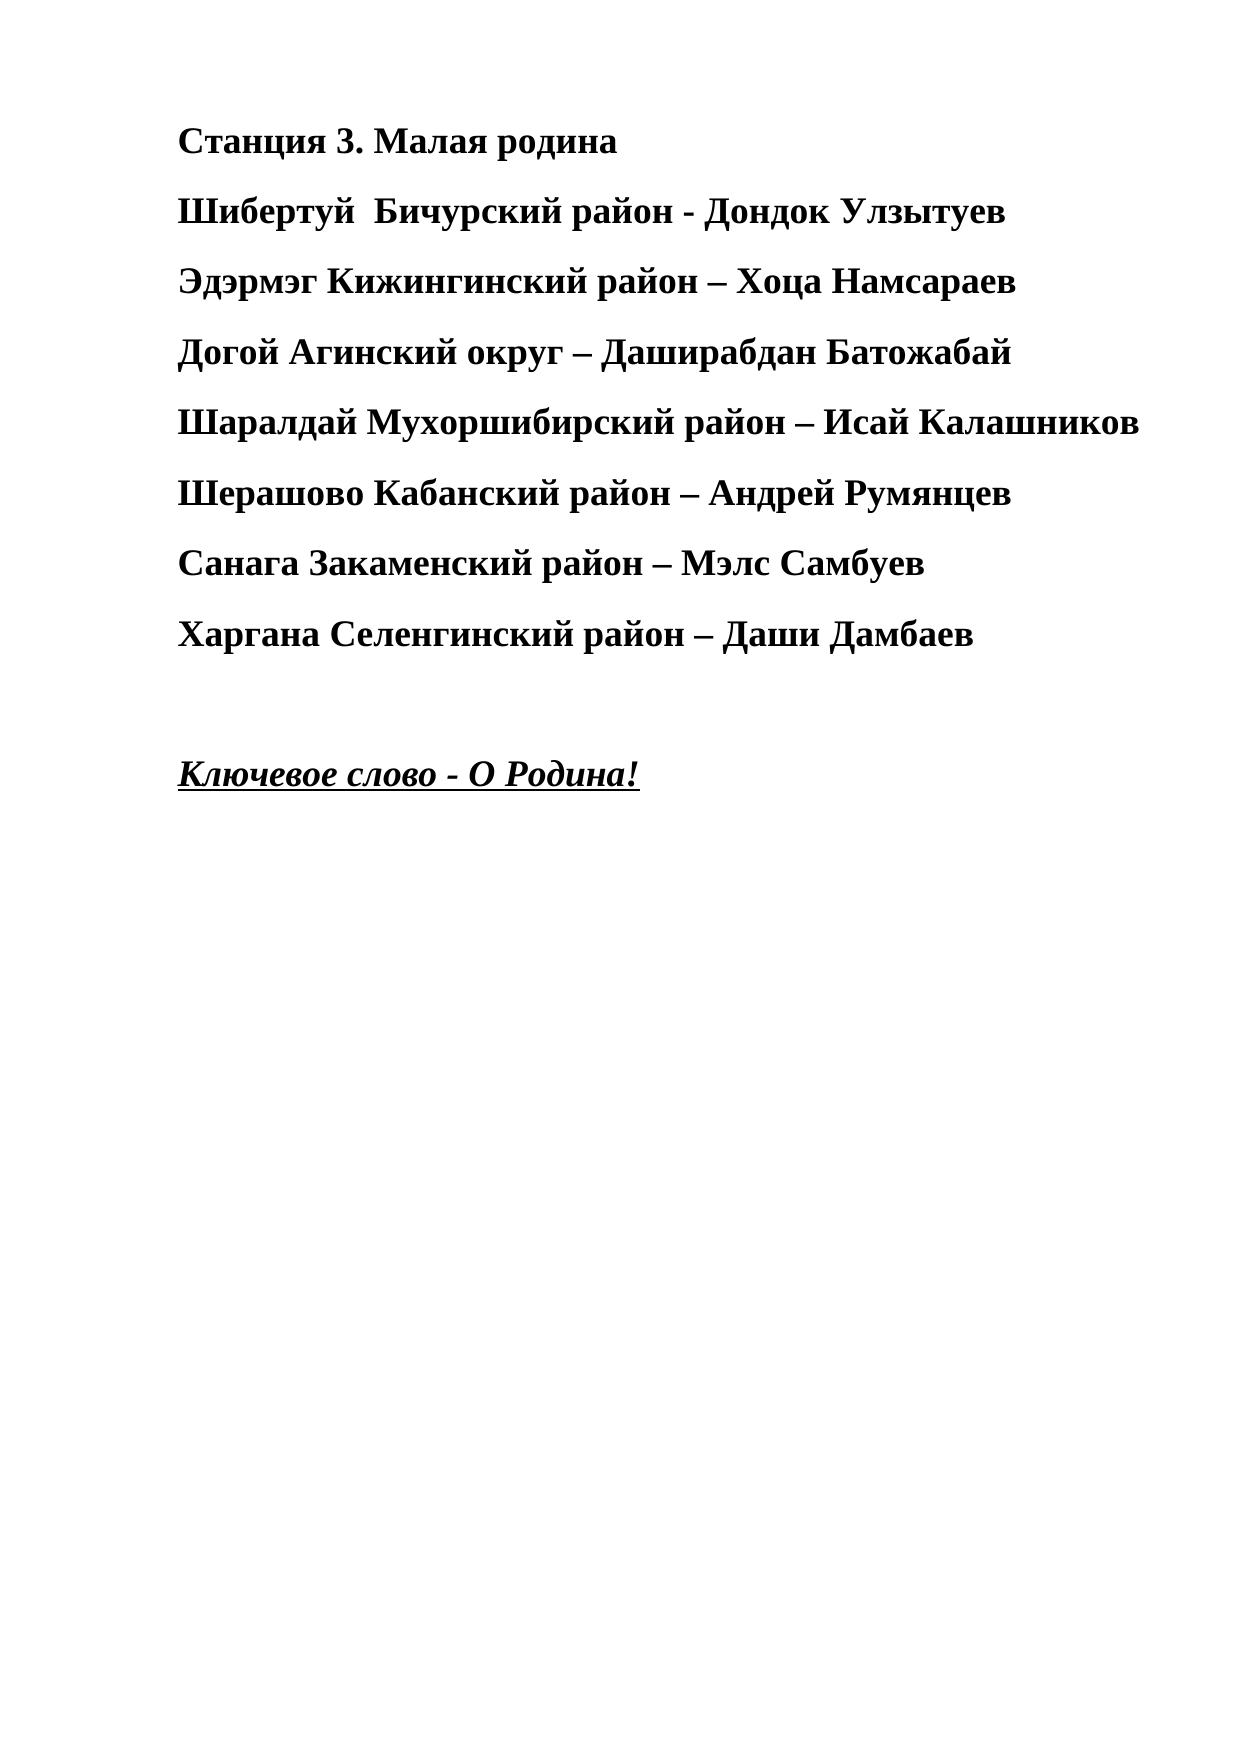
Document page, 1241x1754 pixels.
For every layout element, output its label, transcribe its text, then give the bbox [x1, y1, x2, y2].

text Станция 3. Малая родина [177, 118, 1152, 161]
text Шаралдай Мухоршибирский район – Исай Калашников [177, 400, 1152, 443]
text Санага Закаменский район – Мэлс Самбуев [177, 541, 1152, 584]
text Шибертуй Бичурский район - Дондок Улзытуев [177, 188, 1152, 232]
text Шерашово Кабанский район – Андрей Румянцев [177, 470, 1152, 513]
text Эдэрмэг Кижингинский район – Хоца Намсараев [177, 259, 1152, 302]
text Ключевое слово - О Родина! [177, 752, 1152, 795]
text Харгана Селенгинский район – Даши Дамбаев [177, 611, 1152, 654]
text Догой Агинский округ – Даширабдан Батожабай [177, 329, 1152, 372]
